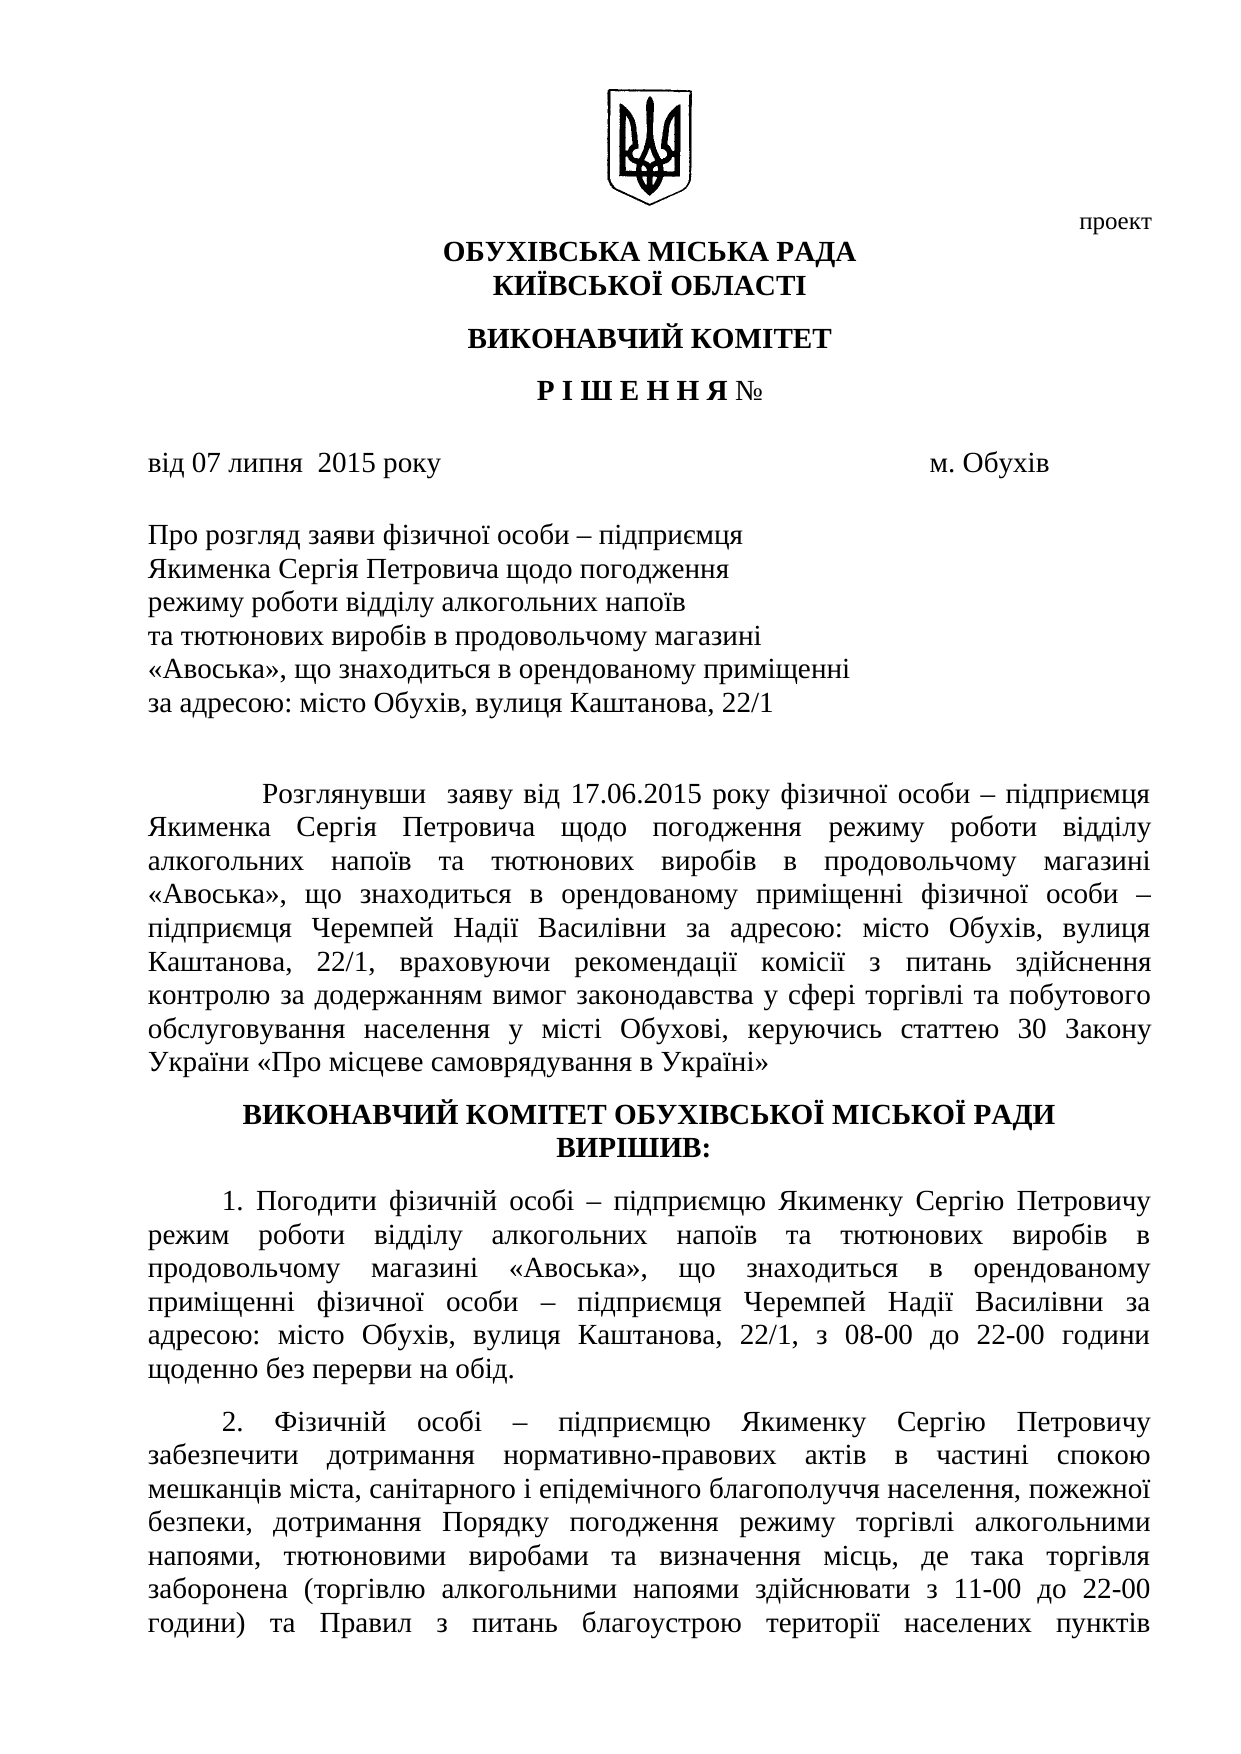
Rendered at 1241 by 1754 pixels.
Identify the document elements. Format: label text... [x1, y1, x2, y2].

subtitle ОБУХІВСЬКА МІСЬКА РАДА [148, 234, 1152, 268]
text Розглянувши заяву від 17.06.2015 року фізичної особи – підприємця Якименка Сергія Петровича щодо погодження режиму роботи відділу алкогольних напоїв та тютюнових виробів в продовольчому магазині «Авоська», що знаходиться в орендованому приміщенні фізичної особи – підприємця Черемпей Надії Василівни за адресою: місто Обухів, вулиця Каштанова, 22/1, враховуючи рекомендації комісії з питань здійснення контролю за додержанням вимог законодавства у сфері торгівлі та побутового обслуговування населення у місті Обухові, керуючись статтею 30 Закону України «Про місцеве самоврядування в Україні» [148, 776, 1152, 1078]
text від 07 липня 2015 року м. Обухів [148, 445, 1152, 479]
text та тютюнових виробів в продовольчому магазині [148, 618, 1152, 651]
text режиму роботи відділу алкогольних напоїв [148, 584, 1152, 618]
text Якименка Сергія Петровича щодо погодження [148, 551, 1152, 584]
text ВИКОНАВЧИЙ КОМІТЕТ ОБУХІВСЬКОЇ МІСЬКОЇ РАДИ [148, 1097, 1152, 1131]
text за адресою: місто Обухів, вулиця Каштанова, 22/1 [148, 685, 1152, 718]
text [148, 1404, 1152, 1638]
text Р І Ш Е Н Н Я № [148, 373, 1152, 407]
text 1. Погодити фізичній особі – підприємцю Якименку Сергію Петровичу режим роботи відділу алкогольних напоїв та тютюнових виробів в продовольчому магазині «Авоська», що знаходиться в орендованому приміщенні фізичної особи – підприємця Черемпей Надії Василівни за адресою: місто Обухів, вулиця Каштанова, 22/1, з 08-00 до 22-00 години щоденно без перерви на обід. [148, 1183, 1152, 1384]
text Про розгляд заяви фізичної особи – підприємця [148, 517, 1152, 551]
picture [606, 88, 693, 206]
text проект [148, 206, 1152, 234]
text ВИКОНАВЧИЙ КОМІТЕТ [148, 321, 1152, 354]
subtitle КИЇВСЬКОЇ ОБЛАСТІ [148, 268, 1152, 302]
text «Авоська», що знаходиться в орендованому приміщенні [148, 651, 1152, 685]
text ВИРІШИВ: [148, 1131, 1152, 1164]
